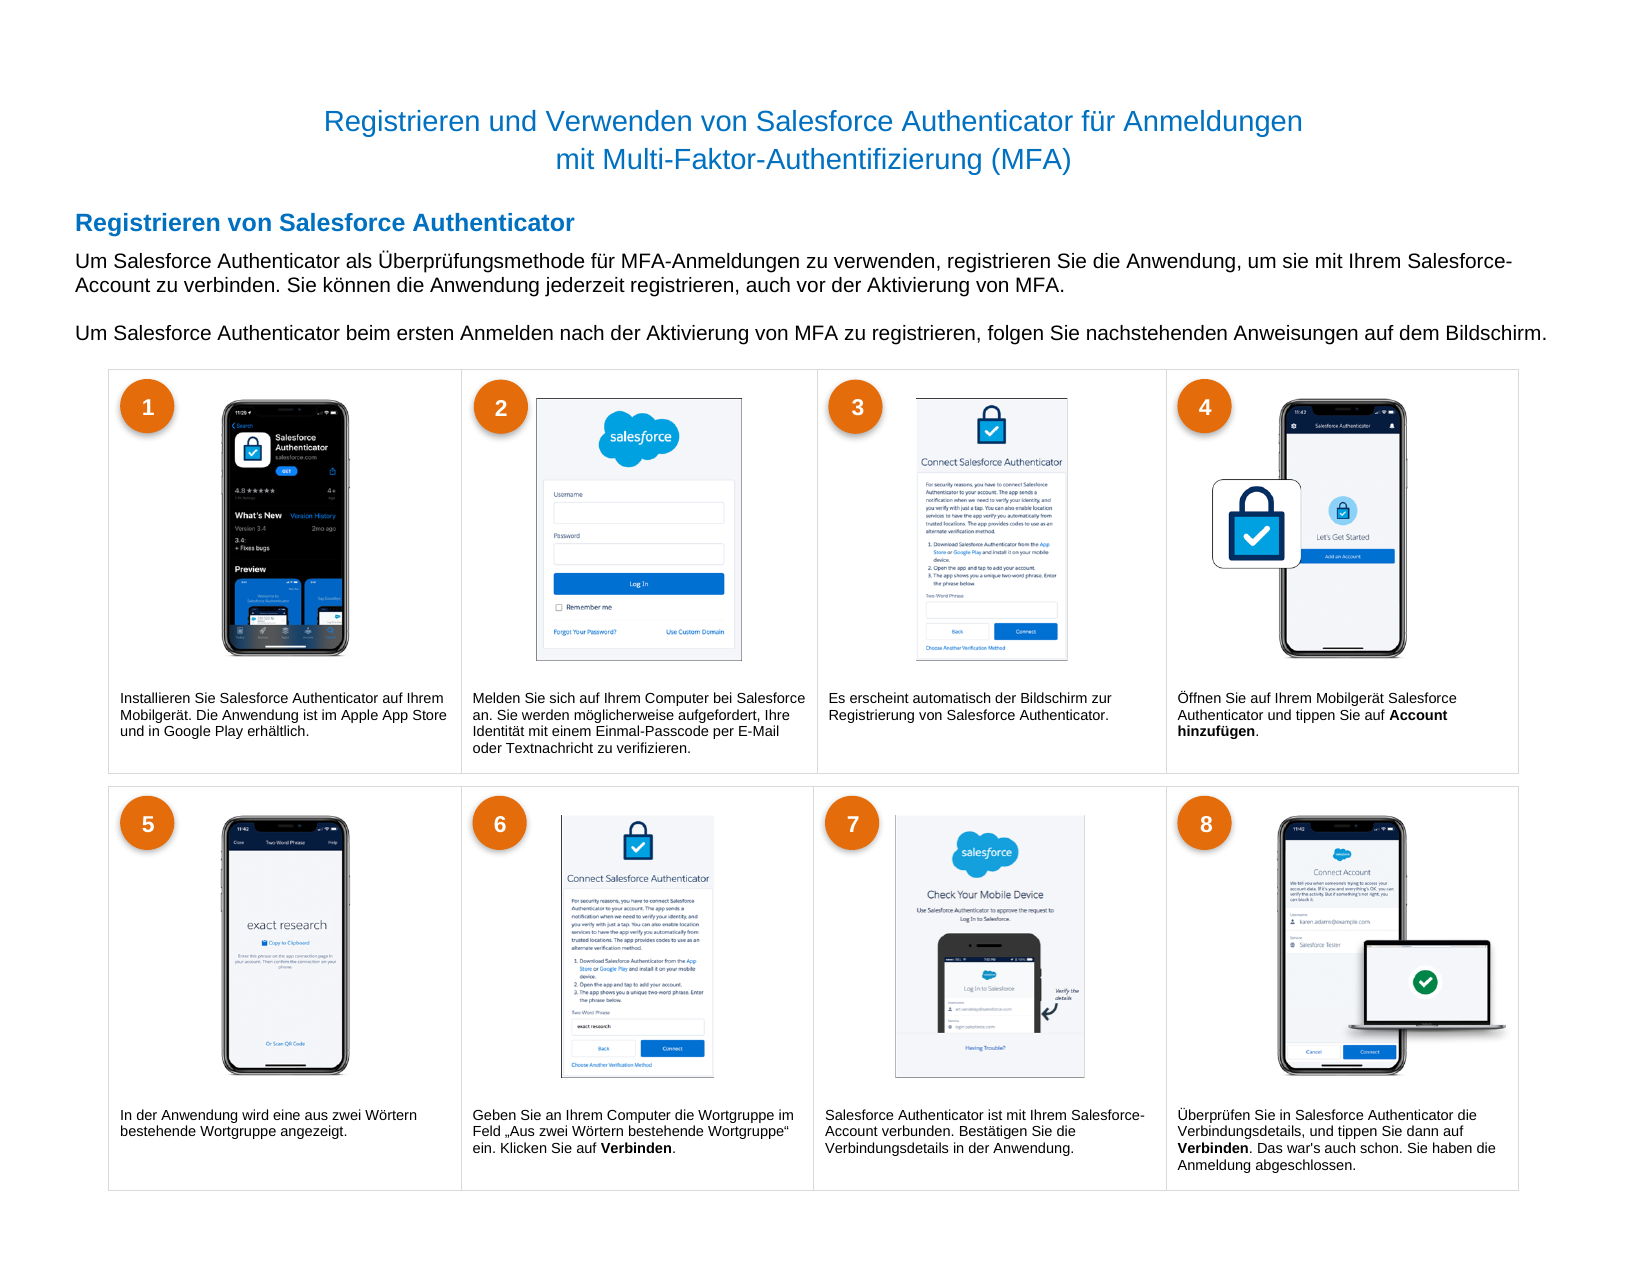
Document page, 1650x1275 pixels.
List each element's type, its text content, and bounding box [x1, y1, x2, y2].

table_header [462, 787, 813, 1106]
picture [218, 815, 352, 1078]
picture [1275, 815, 1508, 1078]
picture [916, 398, 1068, 661]
table_cell Salesforce Authenticator ist mit Ihrem Salesforce-Account verbunden. Bestätigen Sie die Verbindungsdetails in der Anwendung. [814, 1106, 1166, 1190]
table_header [1167, 370, 1518, 689]
table_header [462, 370, 817, 689]
table_cell Installieren Sie Salesforce Authenticator auf Ihrem Mobilgerät. Die Anwendung ist im Apple App Store und in Google Play erhältlich. [109, 689, 461, 773]
text Um Salesforce Authenticator beim ersten Anmelden nach der Aktivierung von MFA zu registrieren, folgen Sie nachstehenden Anweisungen auf dem Bildschirm. [75, 321, 1552, 345]
table_cell In der Anwendung wird eine aus zwei Wörtern bestehende Wortgruppe angezeigt. [109, 1106, 461, 1190]
picture [1211, 398, 1409, 661]
picture [561, 815, 714, 1078]
table_cell Überprüfen Sie in Salesforce Authenticator die Verbindungsdetails, und tippen Sie dann auf Verbinden. Das war's auch schon. Sie haben die Anmeldung abgeschlossen. [1167, 1106, 1518, 1190]
table_header [109, 787, 461, 1106]
table_cell Es erscheint automatisch der Bildschirm zur Registrierung von Salesforce Authenticator. [818, 689, 1166, 773]
table_cell Geben Sie an Ihrem Computer die Wortgruppe im Feld „Aus zwei Wörtern bestehende Wortgruppe“ ein. Klicken Sie auf Verbinden. [462, 1106, 813, 1190]
picture [536, 398, 742, 661]
text Registrieren und Verwenden von Salesforce Authenticator für Anmeldungen mit Multi-Faktor-Authentifizierung (MFA) [75, 104, 1552, 176]
table_header [814, 787, 1166, 1106]
text Registrieren von Salesforce Authenticator [75, 208, 1552, 236]
table_header [1167, 787, 1518, 1106]
table_cell Melden Sie sich auf Ihrem Computer bei Salesforce an. Sie werden möglicherweise aufgefordert, Ihre Identität mit einem Einmal-Passcode per E-Mail oder Textnachricht zu verifizieren. [462, 689, 817, 773]
text Um Salesforce Authenticator als Überprüfungsmethode für MFA-Anmeldungen zu verwenden, registrieren Sie die Anwendung, um sie mit Ihrem Salesforce-Account zu verbinden. Sie können die Anwendung jederzeit registrieren, auch vor der Aktivierung von MFA. [75, 249, 1552, 297]
table_cell Öffnen Sie auf Ihrem Mobilgerät Salesforce Authenticator und tippen Sie auf Account hinzufügen. [1167, 689, 1518, 773]
picture [219, 398, 351, 661]
table_header [109, 370, 461, 689]
table_header [818, 370, 1166, 689]
picture [895, 815, 1085, 1078]
